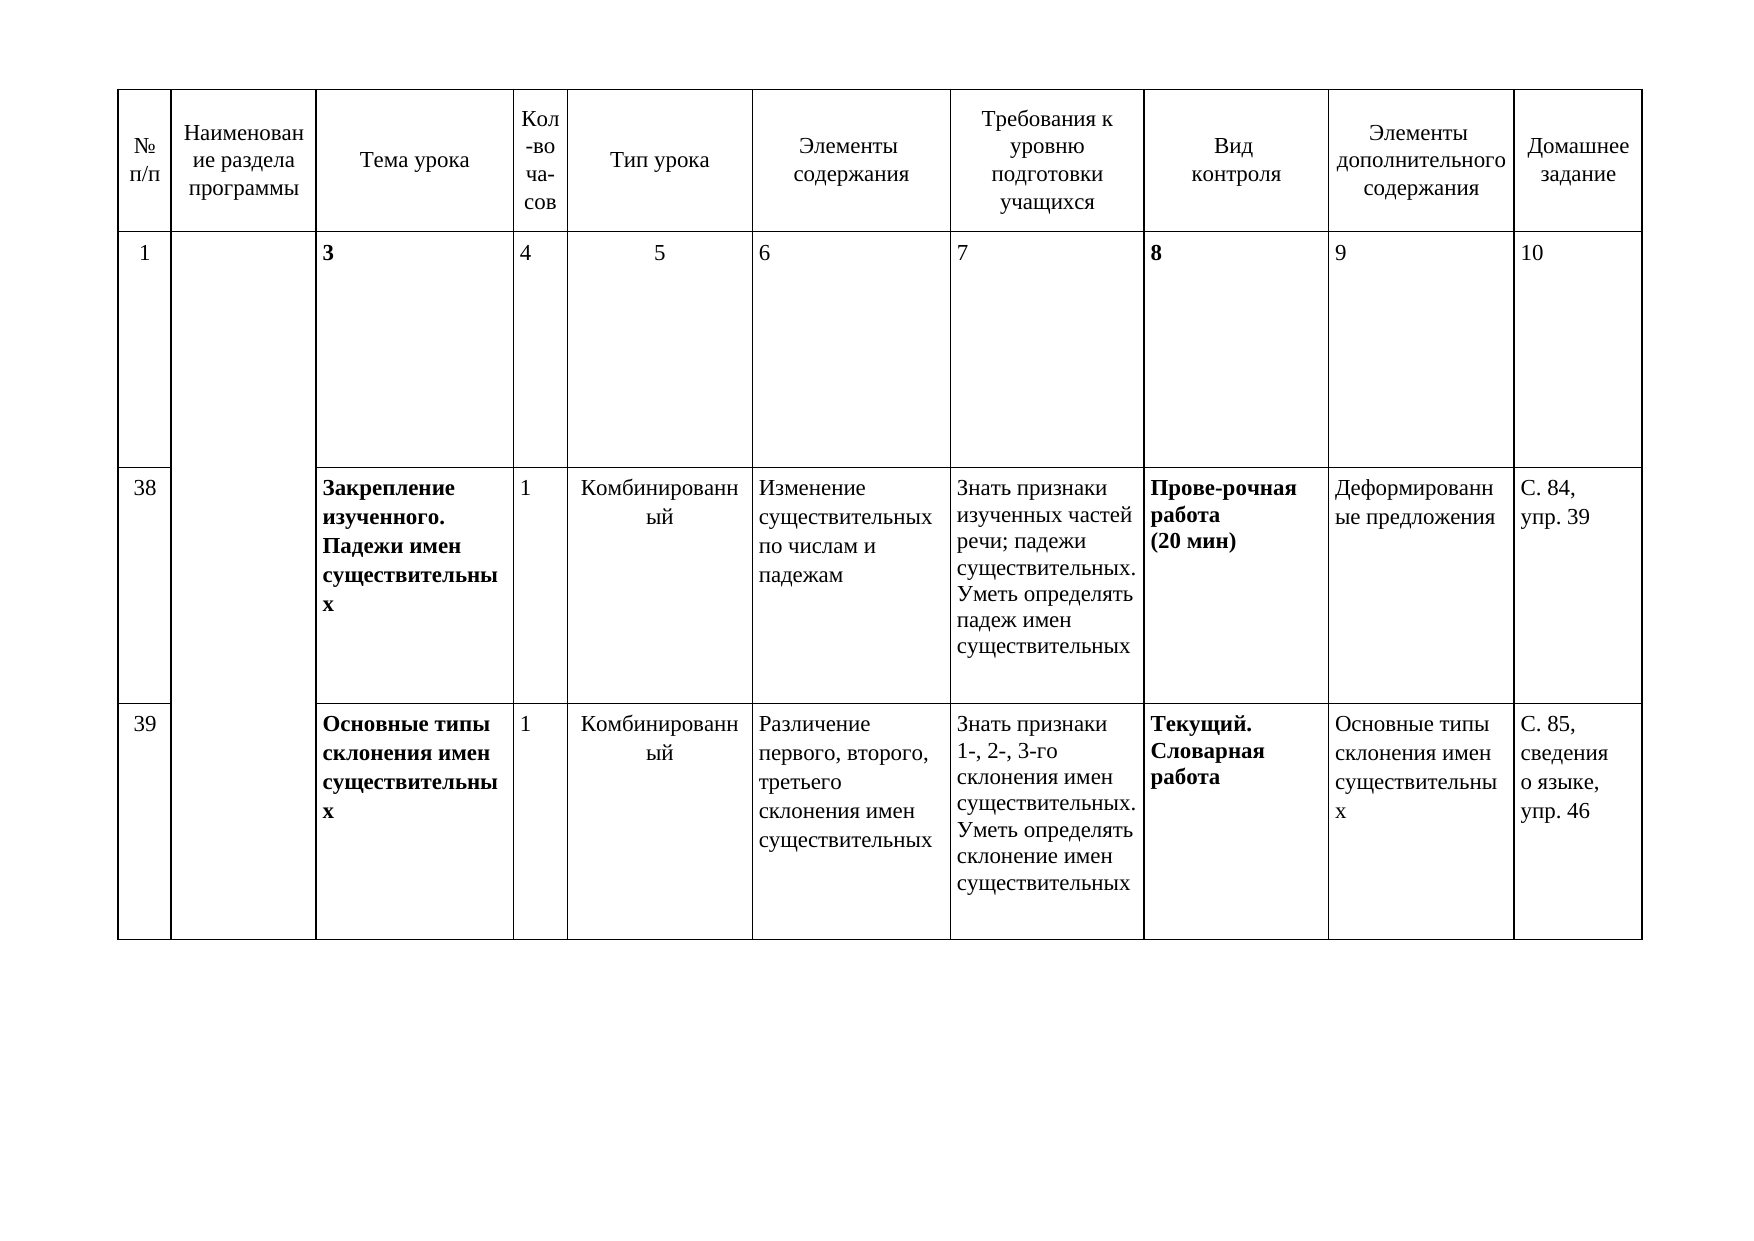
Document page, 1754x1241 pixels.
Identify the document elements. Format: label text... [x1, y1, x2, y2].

table_cell 38 [119, 468, 170, 703]
table_header Наименование раздела программы [172, 90, 315, 231]
table_cell 1 [119, 232, 170, 467]
table_header Требования к уровню подготовки учащихся [951, 90, 1143, 231]
table_cell Изменение существительных по числам и падежам [753, 468, 950, 703]
table_cell С. 84, упр. 39 [1515, 468, 1641, 703]
table_cell 7 [951, 232, 1143, 467]
table_cell С. 85, сведения о языке, упр. 46 [1515, 704, 1641, 938]
table_header Кол-во ча-сов [514, 90, 567, 231]
table_cell Основные типы склонения имен существительных [317, 704, 513, 938]
table_cell 6 [753, 232, 950, 467]
table_cell 4 [514, 232, 567, 467]
table_cell Комбинированный [568, 704, 752, 938]
table_cell 8 [1145, 232, 1328, 467]
table_cell 10 [1515, 232, 1641, 467]
table_header № п/п [119, 90, 170, 231]
table_cell 39 [119, 704, 170, 938]
table_cell Комбинированный [568, 468, 752, 703]
table_header Домашнее задание [1515, 90, 1641, 231]
table_cell 9 [1329, 232, 1513, 467]
table_cell Знать признаки 1-, 2-, 3-го склонения имен существительных. Уметь определять склонение имен существительных [951, 704, 1143, 938]
table_cell Закрепление изученного. Падежи имен существительных [317, 468, 513, 703]
table_cell Прове-рочная работа (20 мин) [1145, 468, 1328, 703]
table_cell 3 [317, 232, 513, 467]
table_header Тема урока [317, 90, 513, 231]
table_header Элементы дополнительного содержания [1329, 90, 1513, 231]
table_header Тип урока [568, 90, 752, 231]
table_cell 5 [568, 232, 752, 467]
table_cell Деформированные предложения [1329, 468, 1513, 703]
table_cell Знать признаки изученных частей речи; падежи существительных. Уметь определять падеж имен существительных [951, 468, 1143, 703]
table_cell 1 [514, 704, 567, 938]
table_cell Текущий. Словарная работа [1145, 704, 1328, 938]
table_cell Различение первого, второго, третьего склонения имен существительных [753, 704, 950, 938]
table_cell 1 [514, 468, 567, 703]
table_header Вид контроля [1145, 90, 1328, 231]
table_cell Основные типы склонения имен существительных [1329, 704, 1513, 938]
table_header Элементы содержания [753, 90, 950, 231]
